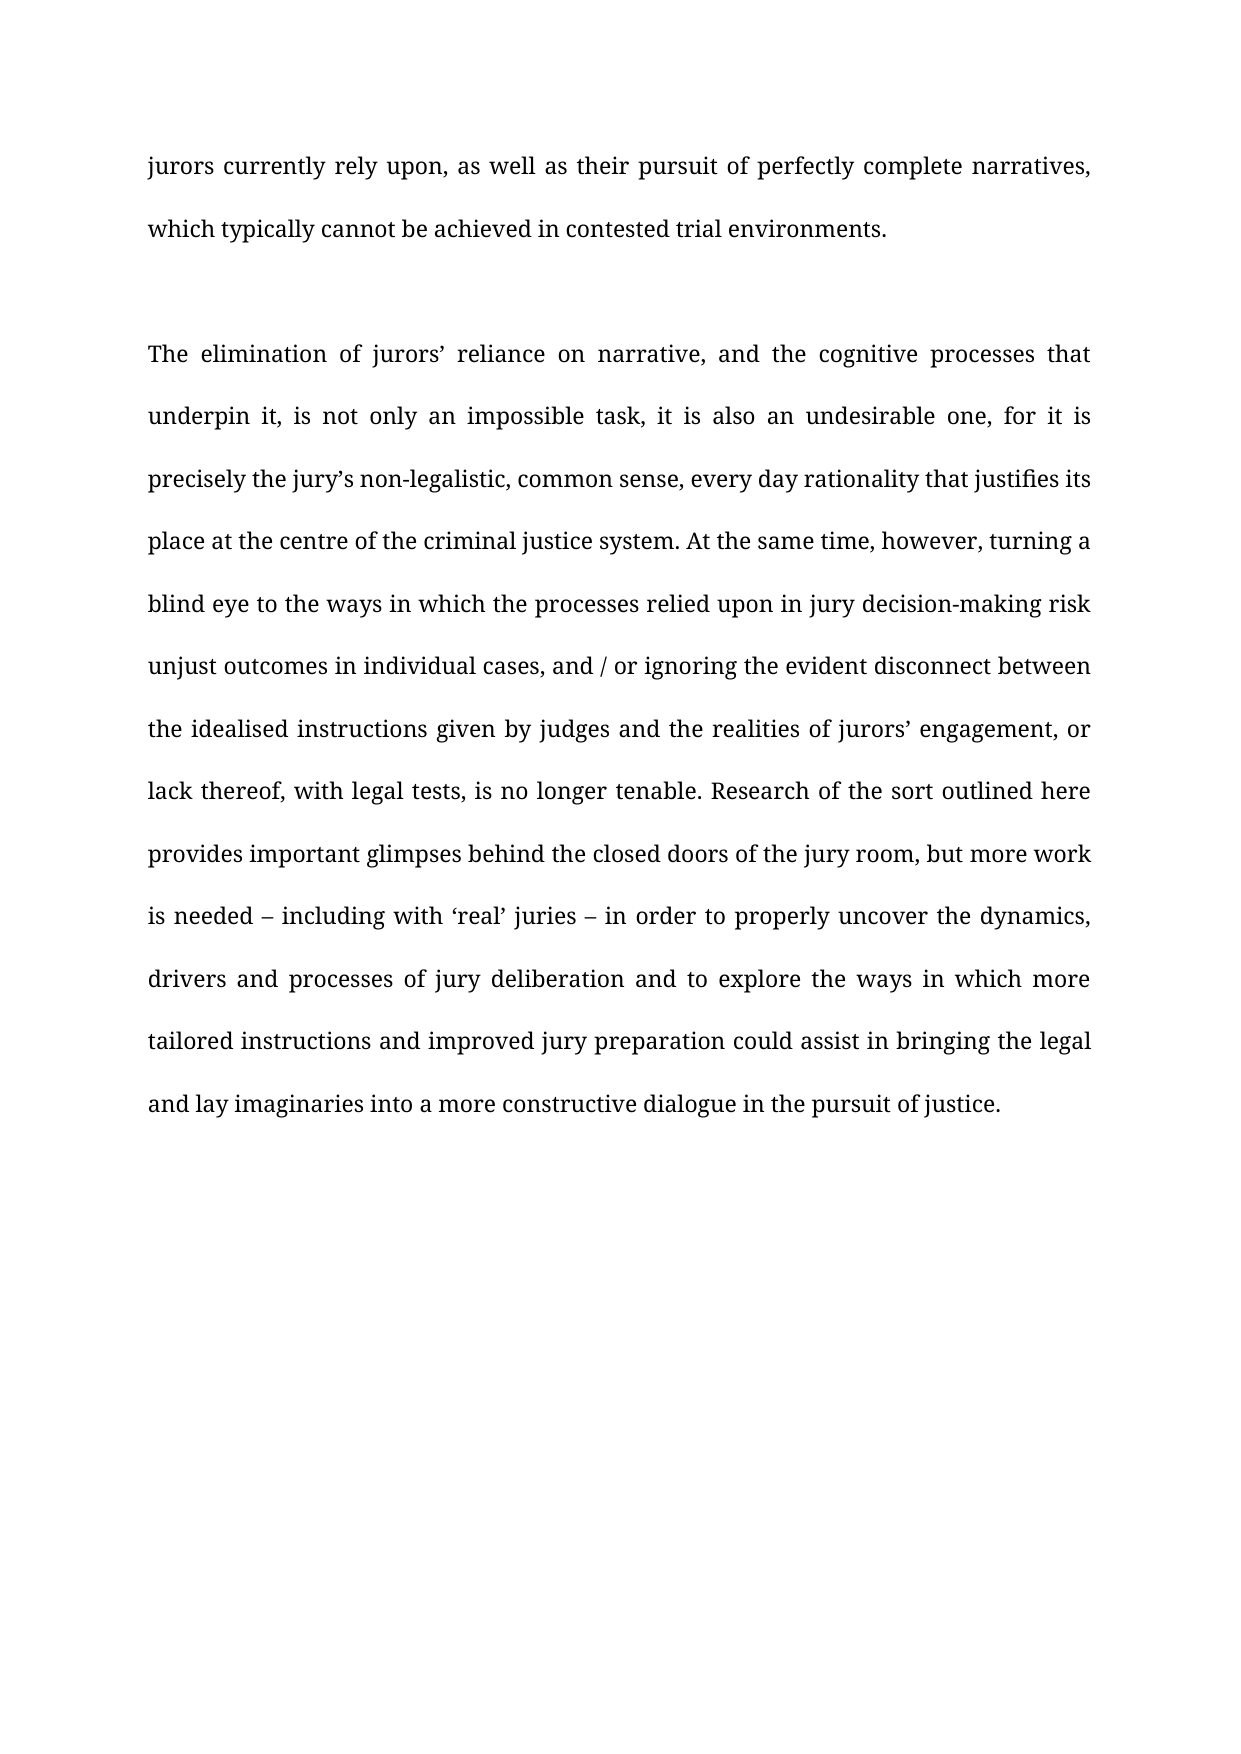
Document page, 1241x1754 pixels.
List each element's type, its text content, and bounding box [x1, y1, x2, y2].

text The elimination of jurors’ reliance on narrative, and the cognitive processes that underpin it, is not only an impossible task, it is also an undesirable one, for it is precisely the jury’s non-legalistic, common sense, every day rationality that justifies its place at the centre of the criminal justice system. At the same time, however, turning a blind eye to the ways in which the processes relied upon in jury decision-making risk unjust outcomes in individual cases, and / or ignoring the evident disconnect between the idealised instructions given by judges and the realities of jurors’ engagement, or lack thereof, with legal tests, is no longer tenable. Research of the sort outlined here provides important glimpses behind the closed doors of the jury room, but more work is needed – including with ‘real’ juries – in order to properly uncover the dynamics, drivers and processes of jury deliberation and to explore the ways in which more tailored instructions and improved jury preparation could assist in bringing the legal and lay imaginaries into a more constructive dialogue in the pursuit of justice. [148, 337, 1092, 1119]
